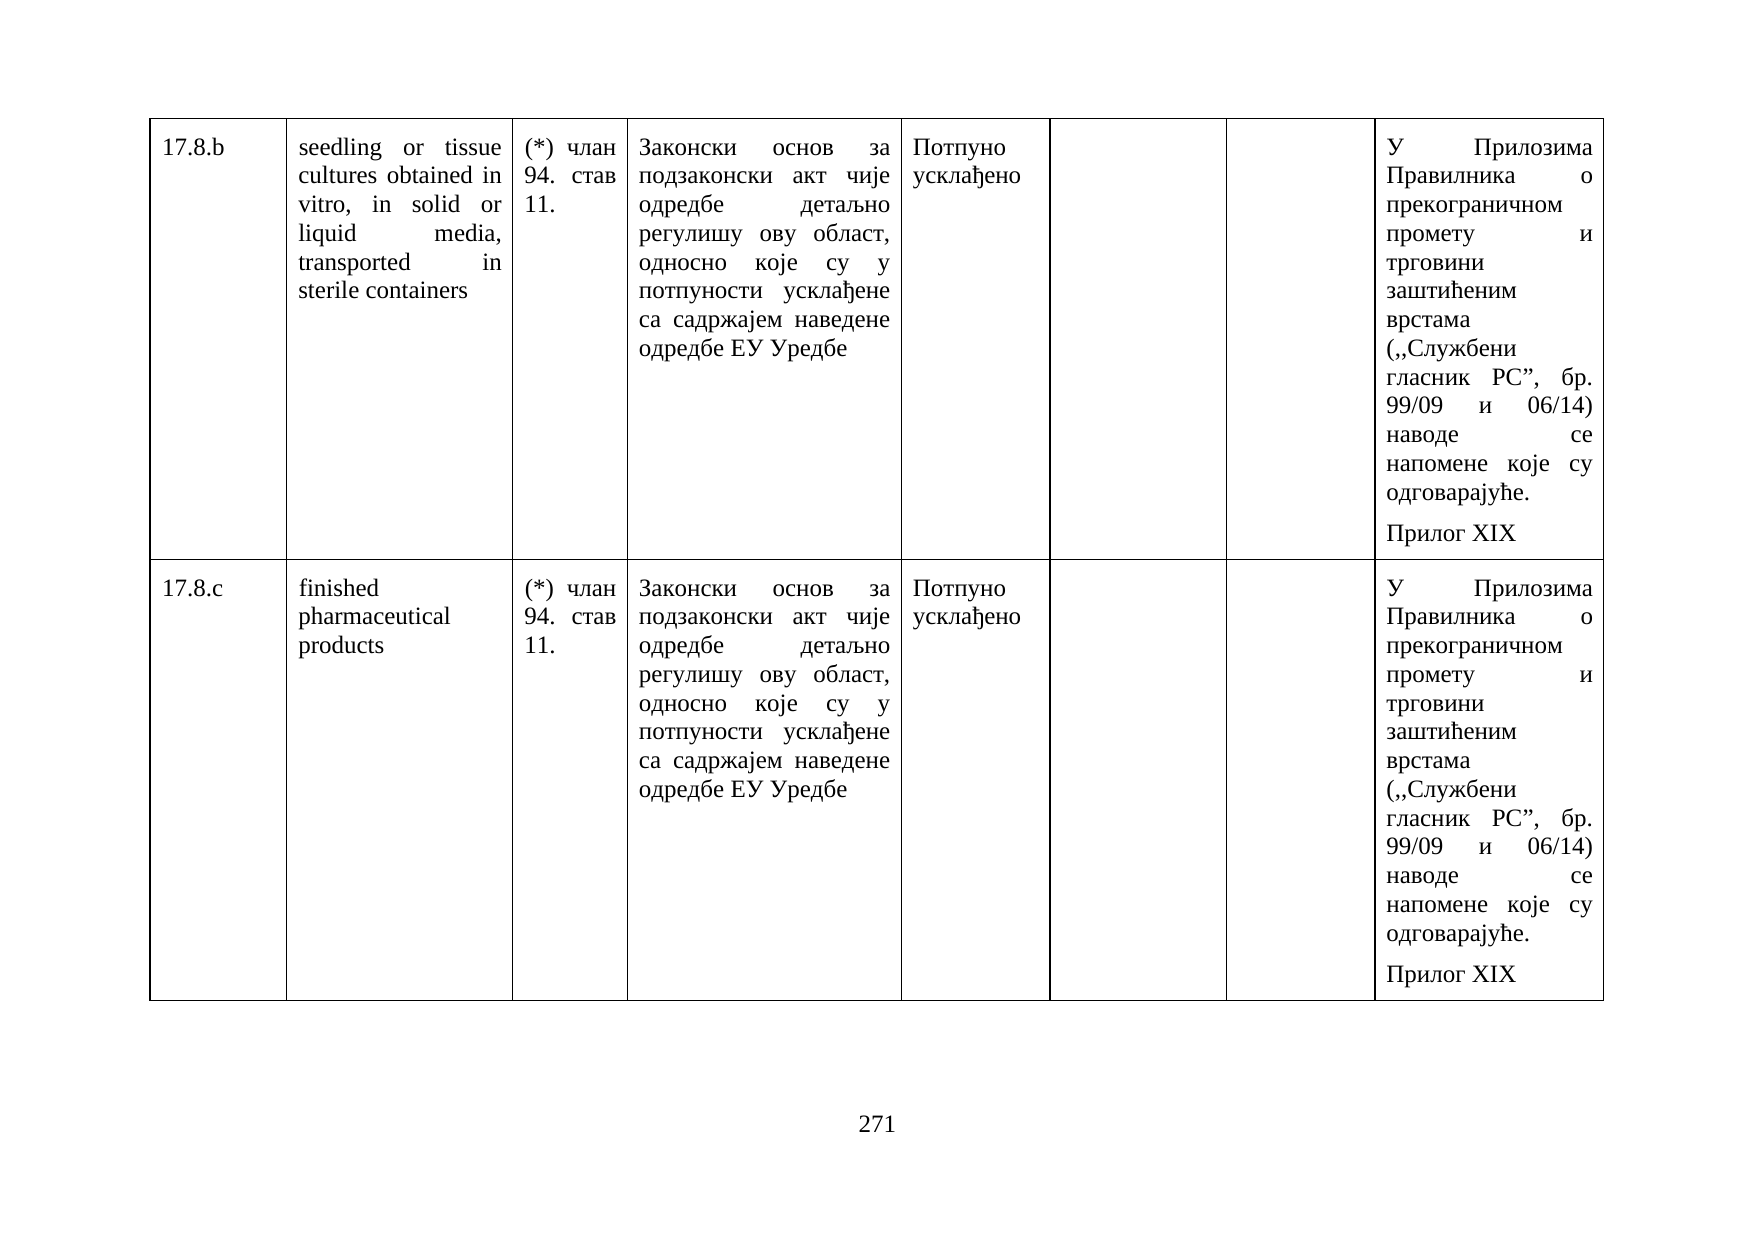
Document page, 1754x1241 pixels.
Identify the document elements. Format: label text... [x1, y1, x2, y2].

table_cell [1051, 560, 1226, 1000]
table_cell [628, 560, 901, 1000]
table_cell [1051, 119, 1226, 559]
table_cell Потпуно усклађено [902, 119, 1049, 559]
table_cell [628, 119, 901, 559]
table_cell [513, 560, 627, 1000]
table_cell Потпуно усклађено [902, 560, 1049, 1000]
table_cell [1227, 560, 1374, 1000]
table_cell 17.8.c [151, 560, 286, 1000]
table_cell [1376, 119, 1603, 559]
table_cell 17.8.b [151, 119, 286, 559]
table_cell seedling or tissue cultures obtained in vitro, in solid or liquid media, transported in sterile containers [287, 119, 512, 559]
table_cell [513, 119, 627, 559]
table_cell finished pharmaceutical products [287, 560, 512, 1000]
table_cell [1227, 119, 1374, 559]
